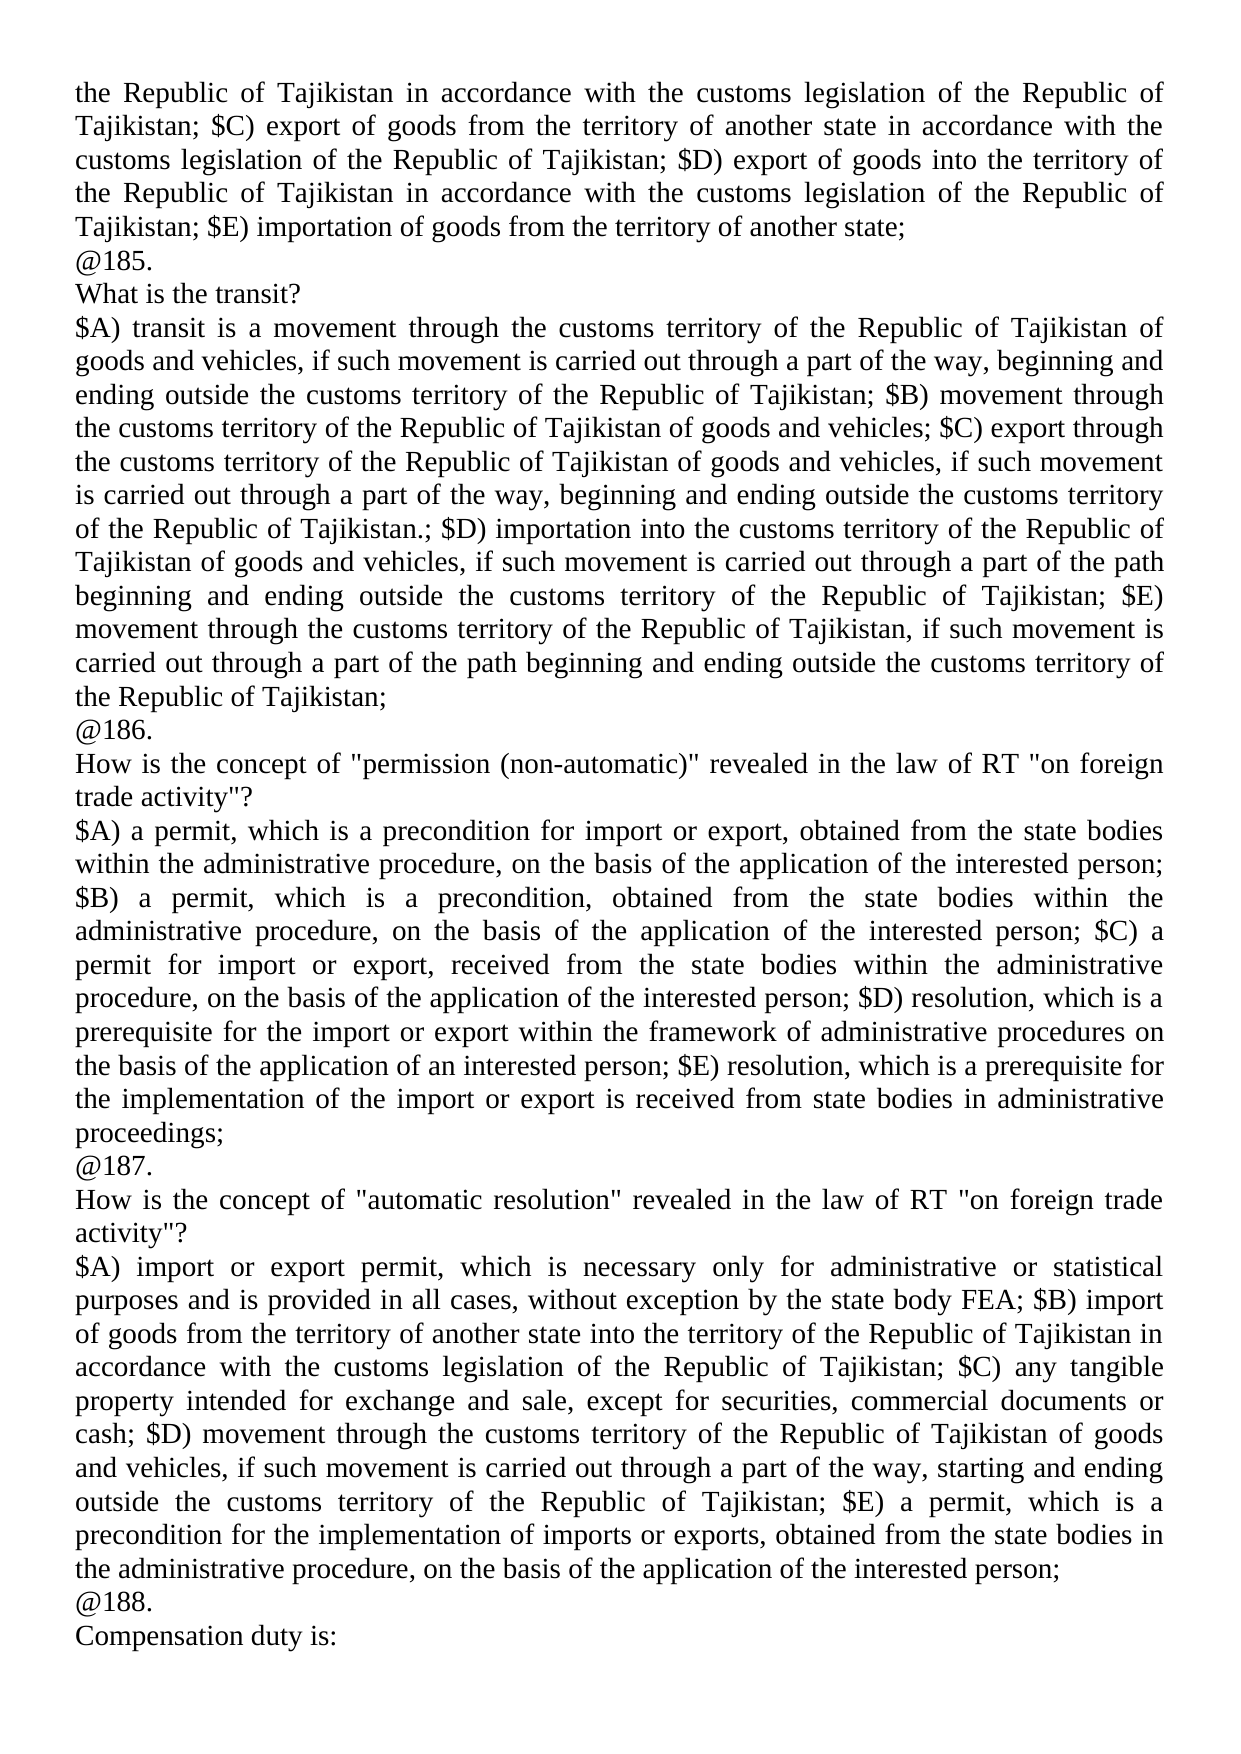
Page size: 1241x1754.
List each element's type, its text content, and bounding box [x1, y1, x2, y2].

text $A) import or export permit, which is necessary only for administrative or statistical purposes and is provided in all cases, without exception by the state body FEA; $B) import of goods from the territory of another state into the territory of the Republic of Tajikistan in accordance with the customs legislation of the Republic of Tajikistan; $C) any tangible property intended for exchange and sale, except for securities, commercial documents or cash; $D) movement through the customs territory of the Republic of Tajikistan of goods and vehicles, if such movement is carried out through a part of the way, starting and ending outside the customs territory of the Republic of Tajikistan; $E) a permit, which is a precondition for the implementation of imports or exports, obtained from the state bodies in the administrative procedure, on the basis of the application of the interested person; [75, 1249, 1165, 1584]
text $A) transit is a movement through the customs territory of the Republic of Tajikistan of goods and vehicles, if such movement is carried out through a part of the way, beginning and ending outside the customs territory of the Republic of Tajikistan; $B) movement through the customs territory of the Republic of Tajikistan of goods and vehicles; $C) export through the customs territory of the Republic of Tajikistan of goods and vehicles, if such movement is carried out through a part of the way, beginning and ending outside the customs territory of the Republic of Tajikistan.; $D) importation into the customs territory of the Republic of Tajikistan of goods and vehicles, if such movement is carried out through a part of the path beginning and ending outside the customs territory of the Republic of Tajikistan; $E) movement through the customs territory of the Republic of Tajikistan, if such movement is carried out through a part of the path beginning and ending outside the customs territory of the Republic of Tajikistan; [75, 310, 1165, 712]
text @187. [75, 1148, 1165, 1182]
text @186. [75, 712, 1165, 746]
text How is the concept of "permission (non-automatic)" revealed in the law of RT "on foreign trade activity"? [75, 746, 1165, 813]
text @188. [75, 1584, 1165, 1618]
text @185. [75, 243, 1165, 276]
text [75, 75, 1165, 243]
text Compensation duty is: [75, 1618, 1165, 1651]
text What is the transit? [75, 276, 1165, 310]
text How is the concept of "automatic resolution" revealed in the law of RT "on foreign trade activity"? [75, 1182, 1165, 1249]
text $A) a permit, which is a precondition for import or export, obtained from the state bodies within the administrative procedure, on the basis of the application of the interested person; $B) a permit, which is a precondition, obtained from the state bodies within the administrative procedure, on the basis of the application of the interested person; $C) a permit for import or export, received from the state bodies within the administrative procedure, on the basis of the application of the interested person; $D) resolution, which is a prerequisite for the import or export within the framework of administrative procedures on the basis of the application of an interested person; $E) resolution, which is a prerequisite for the implementation of the import or export is received from state bodies in administrative proceedings; [75, 813, 1165, 1148]
